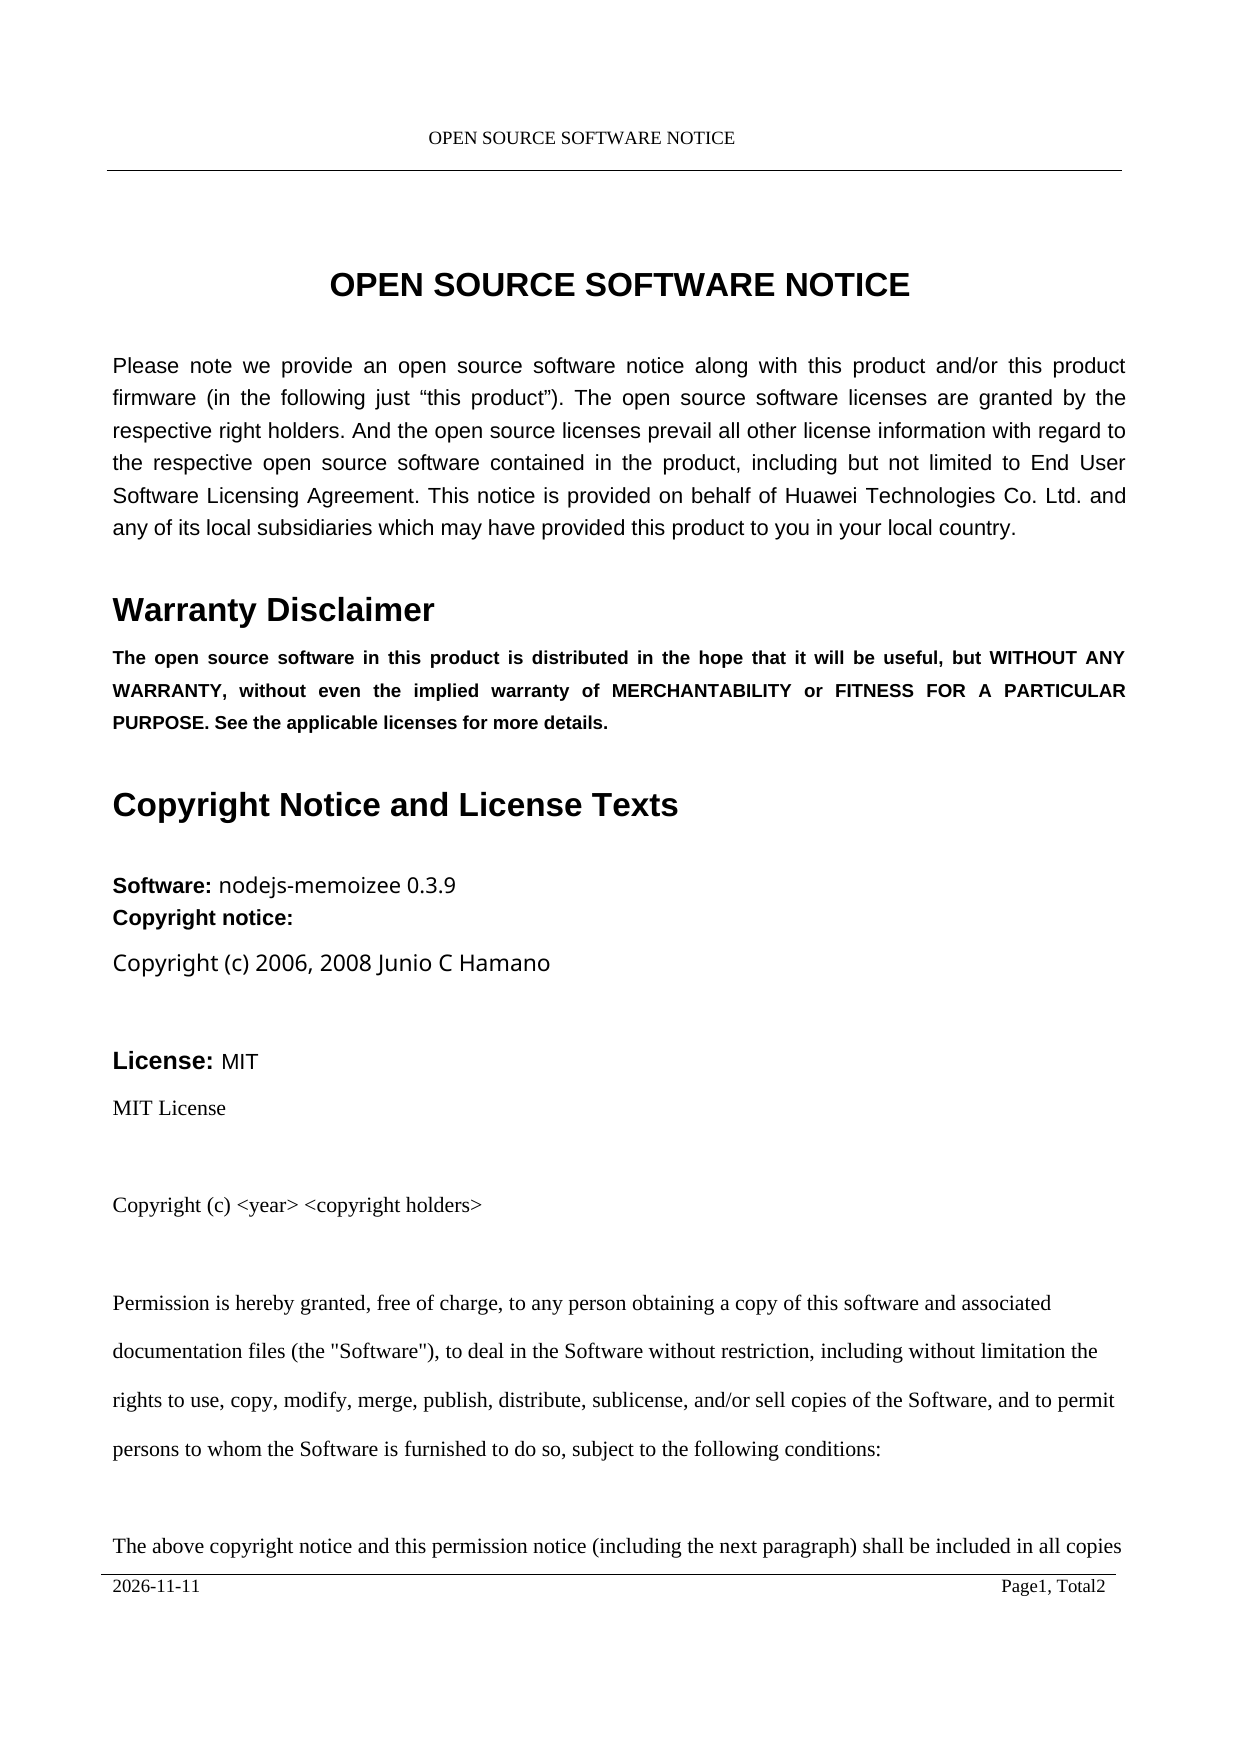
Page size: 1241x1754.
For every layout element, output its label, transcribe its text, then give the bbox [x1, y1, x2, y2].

text Copyright (c) 2006, 2008 Junio C Hamano [112, 947, 1128, 1028]
text Copyright notice: [112, 901, 1128, 934]
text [112, 1091, 1128, 1562]
text Warranty Disclaimer [112, 576, 1128, 641]
text License: MIT [112, 1044, 1128, 1077]
text Software: nodejs-memoizee 0.3.9 [112, 869, 1128, 901]
text The open source software in this product is distributed in the hope that it will be useful, but WITHOUT ANY WARRANTY, without even the implied warranty of MERCHANTABILITY or FITNESS FOR A PARTICULAR PURPOSE. See the applicable licenses for more details. [112, 641, 1128, 739]
text Please note we provide an open source software notice along with this product and/or this product firmware (in the following just “this product”). The open source software licenses are granted by the respective right holders. And the open source licenses prevail all other license information with regard to the respective open source software contained in the product, including but not limited to End User Software Licensing Agreement. This notice is provided on behalf of Huawei Technologies Co. Ltd. and any of its local subsidiaries which may have provided this product to you in your local country. [112, 349, 1128, 544]
text OPEN SOURCE SOFTWARE NOTICE [112, 251, 1128, 316]
text Copyright Notice and License Texts [112, 771, 1128, 836]
